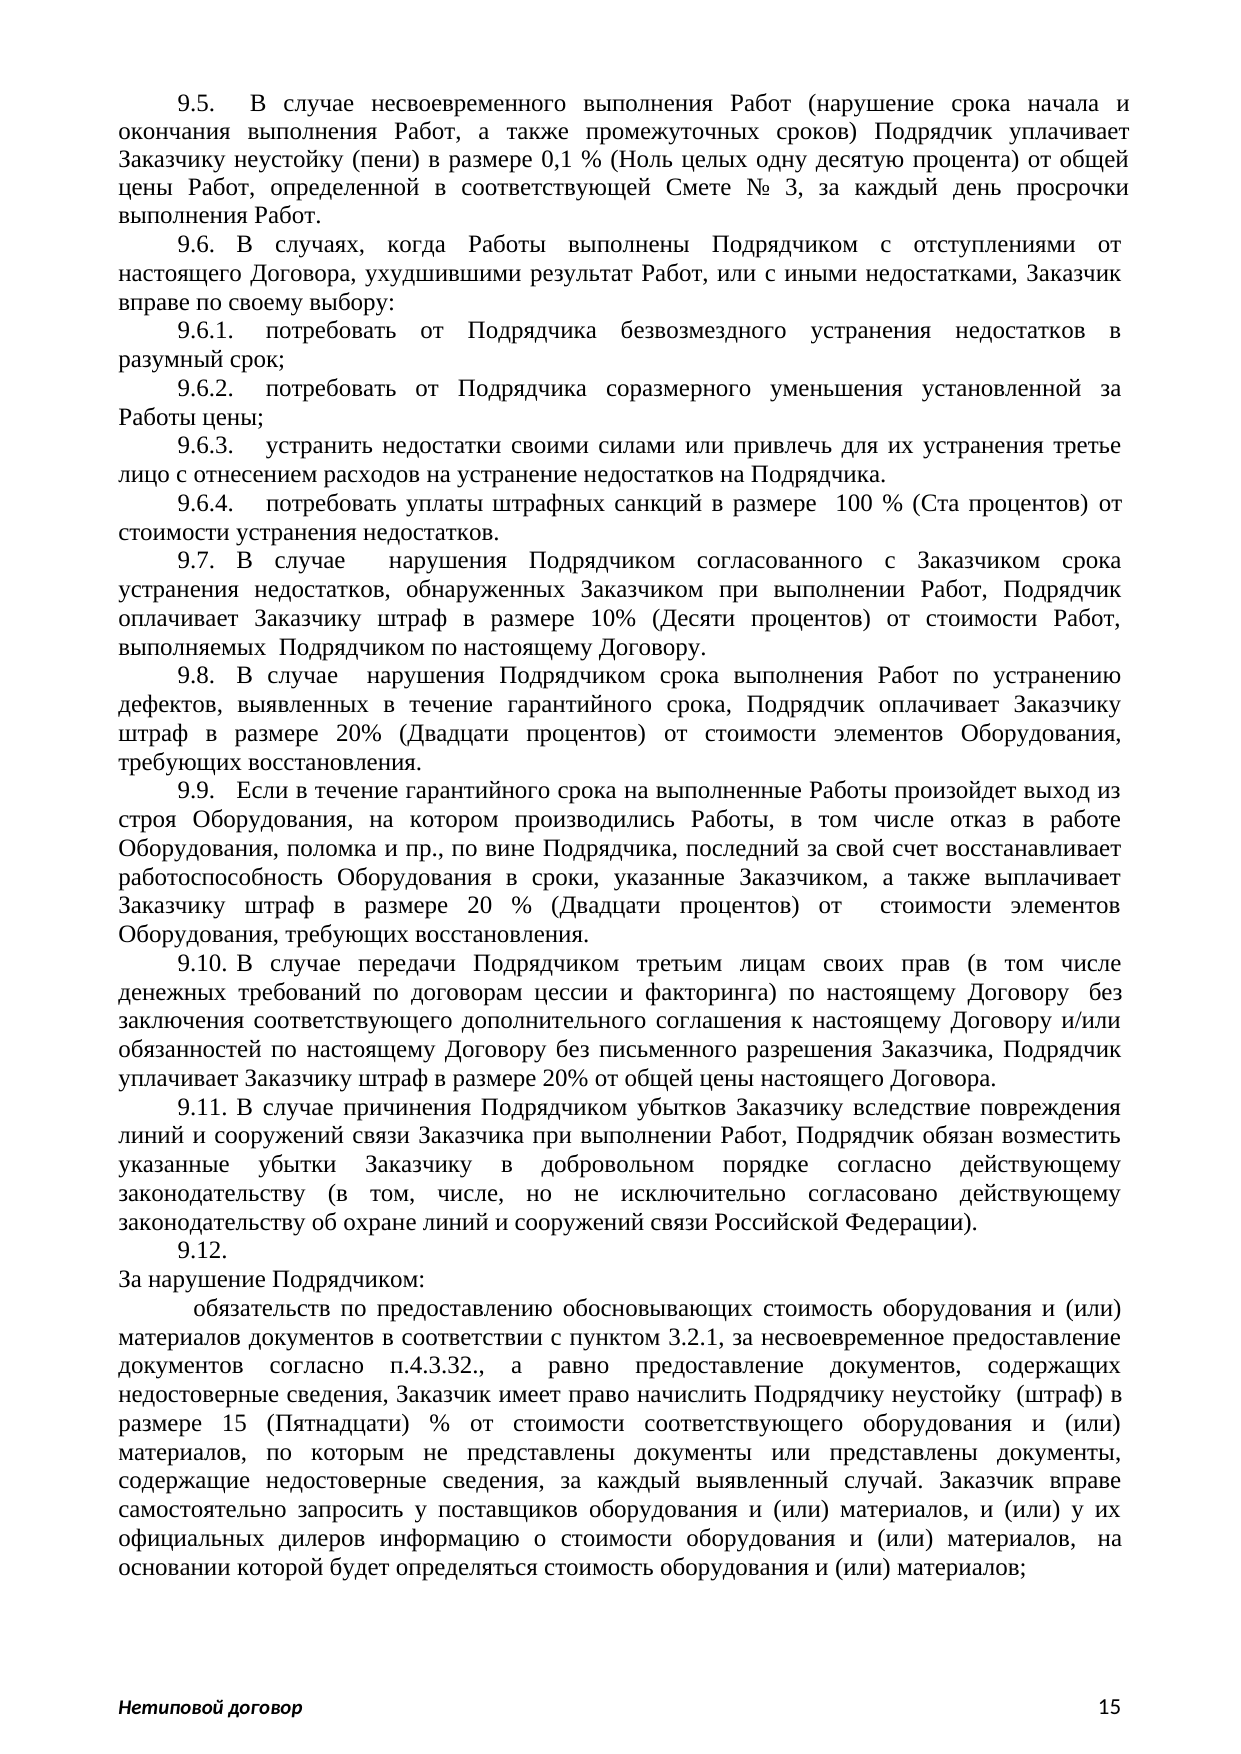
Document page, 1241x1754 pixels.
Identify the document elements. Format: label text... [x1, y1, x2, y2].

list потребовать уплаты штрафных санкций в размере 100 % (Ста процентов) от стоимости устранения недостатков. [118, 488, 1122, 546]
list В случае несвоевременного выполнения Работ (нарушение срока начала и окончания выполнения Работ, а также промежуточных сроков) Подрядчик уплачивает Заказчику неустойку (пени) в размере 0,1 % (Ноль целых одну десятую процента) от общей цены Работ, определенной в соответствующей Смете № 3, за каждый день просрочки выполнения Работ. [118, 89, 1130, 229]
list В случае нарушения Подрядчиком согласованного с Заказчиком срока устранения недостатков, обнаруженных Заказчиком при выполнении Работ, Подрядчик оплачивает Заказчику штраф в размере 10% (Десяти процентов) от стоимости Работ, выполняемых Подрядчиком по настоящему Договору. [118, 546, 1122, 661]
text обязательств по предоставлению обосновывающих стоимость оборудования и (или) материалов документов в соответствии с пунктом 3.2.1, за несвоевременное предоставление документов согласно п.4.3.32., а равно предоставление документов, содержащих недостоверные сведения, Заказчик имеет право начислить Подрядчику неустойку (штраф) в размере 15 (Пятнадцати) % от стоимости соответствующего оборудования и (или) материалов, по которым не представлены документы или представлены документы, содержащие недостоверные сведения, за каждый выявленный случай. Заказчик вправе самостоятельно запросить у поставщиков оборудования и (или) материалов, и (или) у их официальных дилеров информацию о стоимости оборудования и (или) материалов, на основании которой будет определяться стоимость оборудования и (или) материалов; [118, 1293, 1122, 1581]
list В случае нарушения Подрядчиком срока выполнения Работ по устранению дефектов, выявленных в течение гарантийного срока, Подрядчик оплачивает Заказчику штраф в размере 20% (Двадцати процентов) от стоимости элементов Оборудования, требующих восстановления. [118, 661, 1122, 776]
list В случае причинения Подрядчиком убытков Заказчику вследствие повреждения линий и сооружений связи Заказчика при выполнении Работ, Подрядчик обязан возместить указанные убытки Заказчику в добровольном порядке согласно действующему законодательству (в том, числе, но не исключительно согласовано действующему законодательству об охране линий и сооружений связи Российской Федерации). [118, 1092, 1122, 1236]
list потребовать от Подрядчика соразмерного уменьшения установленной за Работы цены; [118, 373, 1122, 431]
list В случае передачи Подрядчиком третьим лицам своих прав (в том числе денежных требований по договорам цессии и факторинга) по настоящему Договору без заключения соответствующего дополнительного соглашения к настоящему Договору и/или обязанностей по настоящему Договору без письменного разрешения Заказчика, Подрядчик уплачивает Заказчику штраф в размере 20% от общей цены настоящего Договора. [118, 948, 1122, 1092]
list потребовать от Подрядчика безвозмездного устранения недостатков в разумный срок; [118, 316, 1122, 373]
list Если в течение гарантийного срока на выполненные Работы произойдет выход из строя Оборудования, на котором производились Работы, в том числе отказ в работе Оборудования, поломка и пр., по вине Подрядчика, последний за свой счет восстанавливает работоспособность Оборудования в сроки, указанные Заказчиком, а также выплачивает Заказчику штраф в размере 20 % (Двадцати процентов) от стоимости элементов Оборудования, требующих восстановления. [118, 776, 1122, 948]
list В случаях, когда Работы выполнены Подрядчиком с отступлениями от настоящего Договора, ухудшившими результат Работ, или с иными недостатками, Заказчик вправе по своему выбору: [118, 229, 1122, 316]
list устранить недостатки своими силами или привлечь для их устранения третье лицо с отнесением расходов на устранение недостатков на Подрядчика. [118, 431, 1122, 488]
text За нарушение Подрядчиком: [118, 1264, 1122, 1293]
